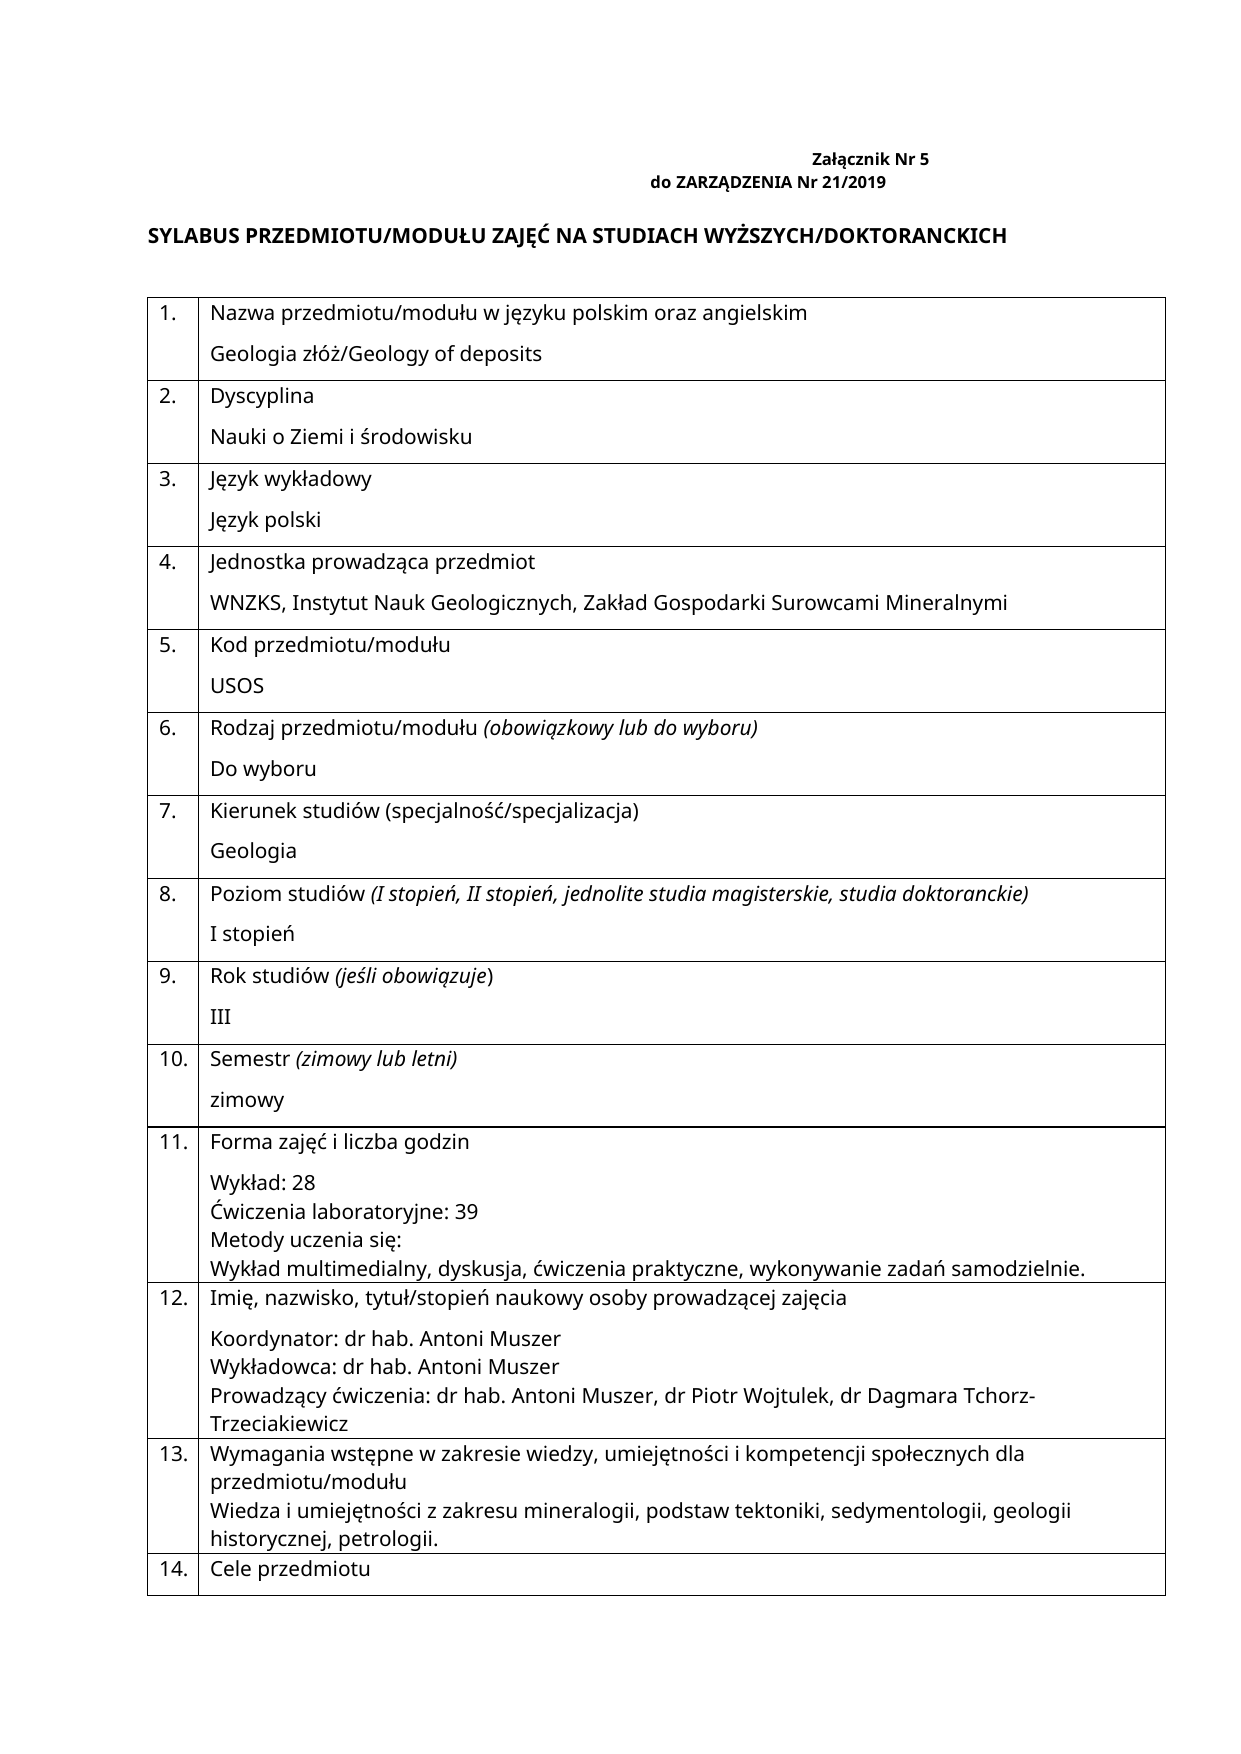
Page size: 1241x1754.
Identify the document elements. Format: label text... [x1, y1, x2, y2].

table_cell Rodzaj przedmiotu/modułu (obowiązkowy lub do wyboru) Do wyboru [199, 713, 1165, 795]
table_header [148, 298, 198, 380]
table_cell Imię, nazwisko, tytuł/stopień naukowy osoby prowadzącej zajęcia Koordynator: dr hab. Antoni Muszer Wykładowca: dr hab. Antoni Muszer Prowadzący ćwiczenia: dr hab. Antoni Muszer, dr Piotr Wojtulek, dr Dagmara Tchorz-Trzeciakiewicz [199, 1283, 1165, 1438]
table_cell Wymagania wstępne w zakresie wiedzy, umiejętności i kompetencji społecznych dla przedmiotu/modułu Wiedza i umiejętności z zakresu mineralogii, podstaw tektoniki, sedymentologii, geologii historycznej, petrologii. [199, 1439, 1165, 1553]
table_cell Dyscyplina Nauki o Ziemi i środowisku [199, 381, 1165, 463]
table_cell Semestr (zimowy lub letni) zimowy [199, 1045, 1165, 1126]
table_cell [148, 630, 198, 712]
table_header Nazwa przedmiotu/modułu w języku polskim oraz angielskim Geologia złóż/Geology of deposits [199, 298, 1165, 380]
table_cell Forma zajęć i liczba godzin Wykład: 28 Ćwiczenia laboratoryjne: 39 Metody uczenia się: Wykład multimedialny, dyskusja, ćwiczenia praktyczne, wykonywanie zadań samodzielnie. [199, 1128, 1165, 1282]
text do ZARZĄDZENIA Nr 21/2019 [148, 170, 1093, 193]
table_cell [148, 1554, 198, 1594]
table_cell Rok studiów (jeśli obowiązuje) III [199, 962, 1165, 1043]
table_cell Kierunek studiów (specjalność/specjalizacja) Geologia [199, 796, 1165, 878]
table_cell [199, 1554, 1165, 1594]
table_cell [148, 464, 198, 546]
text Załącznik Nr 5 [812, 148, 1093, 170]
table_cell [148, 1283, 198, 1438]
table_cell Kod przedmiotu/modułu USOS [199, 630, 1165, 712]
text SYLABUS PRZEDMIOTU/MODUŁU ZAJĘĆ NA STUDIACH WYŻSZYCH/DOKTORANCKICH [148, 221, 1093, 250]
table_cell Poziom studiów (I stopień, II stopień, jednolite studia magisterskie, studia doktoranckie) I stopień [199, 879, 1165, 961]
table_cell [148, 796, 198, 878]
table_cell [148, 962, 198, 1043]
table_cell [148, 713, 198, 795]
table_cell [148, 1439, 198, 1553]
table_cell Język wykładowy Język polski [199, 464, 1165, 546]
table_cell Jednostka prowadząca przedmiot WNZKS, Instytut Nauk Geologicznych, Zakład Gospodarki Surowcami Mineralnymi [199, 547, 1165, 629]
table_cell [148, 1045, 198, 1126]
table_cell [148, 381, 198, 463]
table_cell [148, 1128, 198, 1282]
table_cell [148, 547, 198, 629]
table_cell [148, 879, 198, 961]
